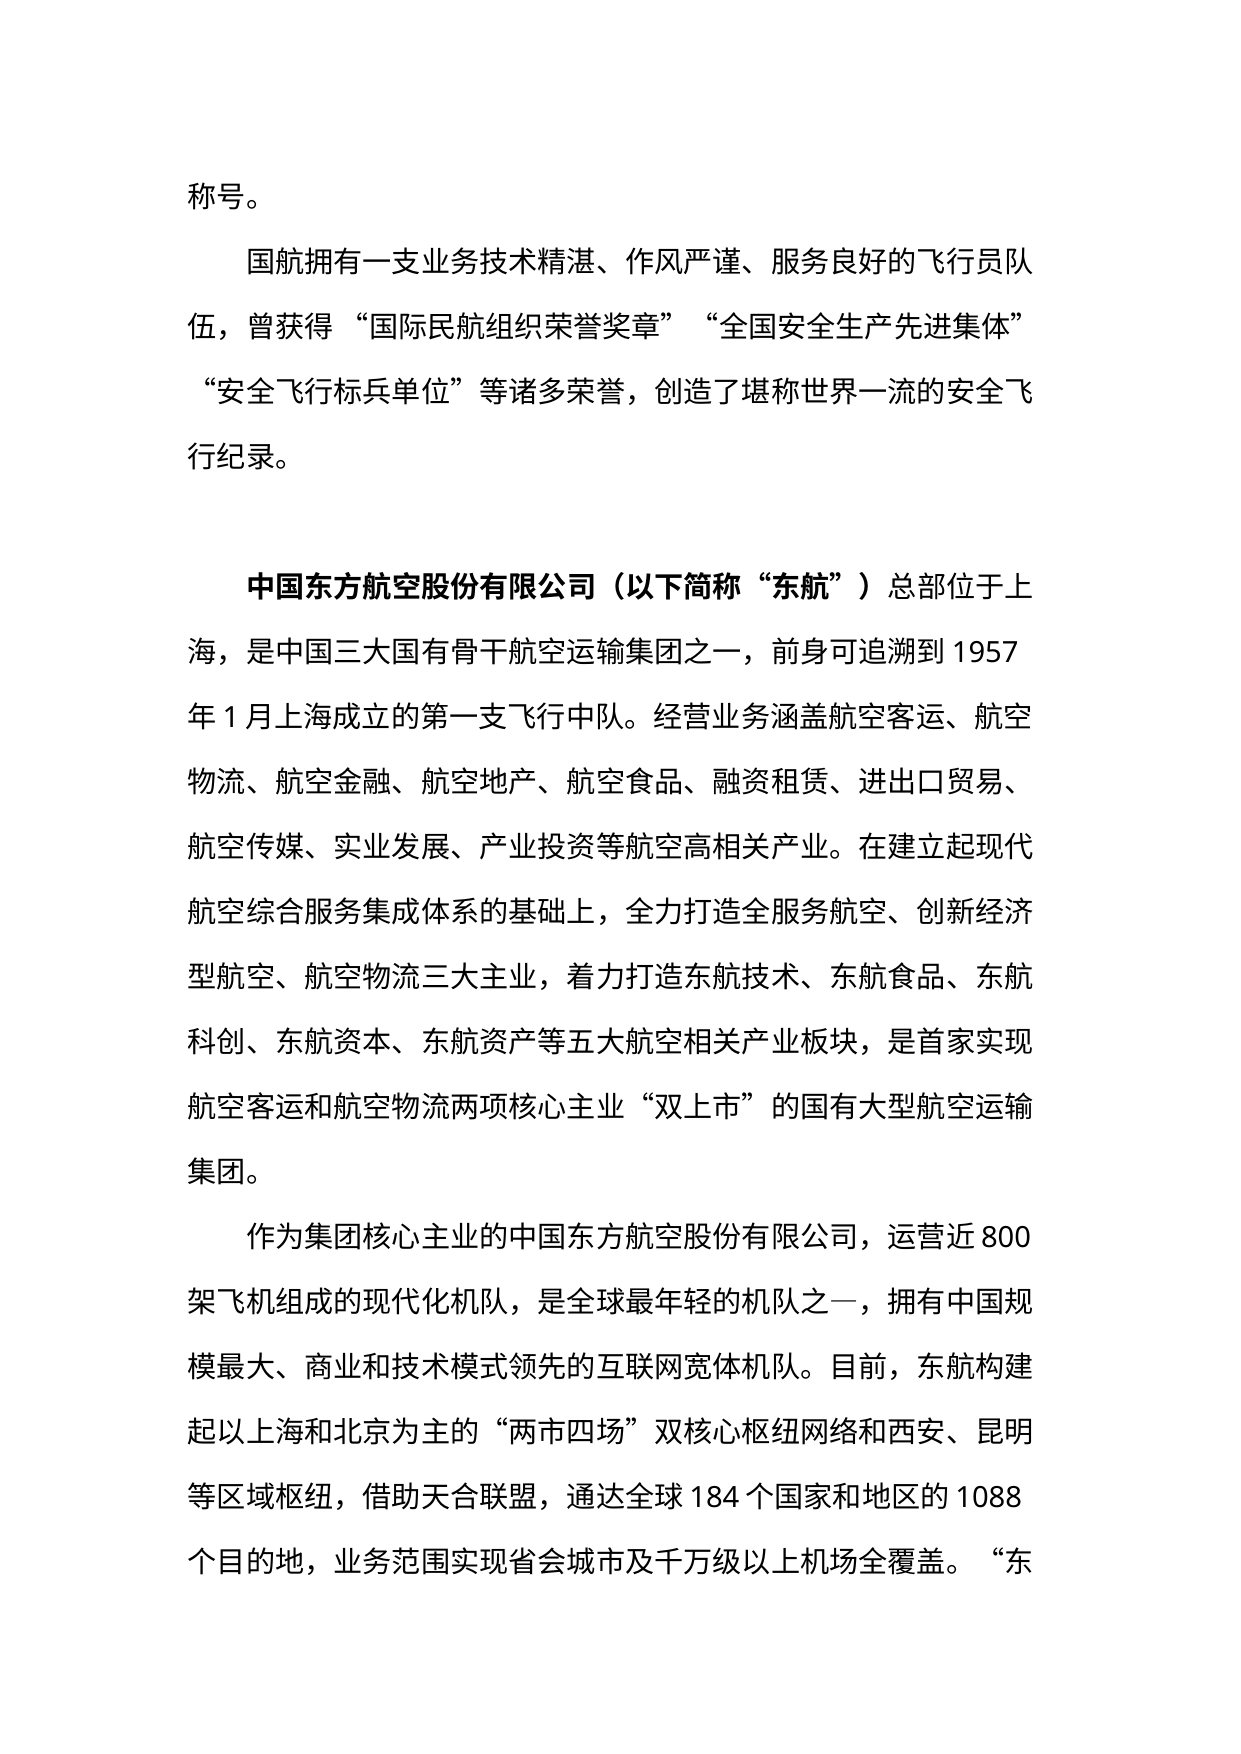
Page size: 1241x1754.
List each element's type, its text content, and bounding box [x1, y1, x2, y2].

text 中国东方航空股份有限公司（以下简称“东航”）总部位于上海，是中国三大国有骨干航空运输集团之一，前身可追溯到1957年1月上海成立的第一支飞行中队。经营业务涵盖航空客运、航空物流、航空金融、航空地产、航空食品、融资租赁、进出口贸易、航空传媒、实业发展、产业投资等航空高相关产业。在建立起现代航空综合服务集成体系的基础上，全力打造全服务航空、创新经济型航空、航空物流三大主业，着力打造东航技术、东航食品、东航科创、东航资本、东航资产等五大航空相关产业板块，是首家实现航空客运和航空物流两项核心主业“双上市”的国有大型航空运输集团。 [187, 552, 1053, 1202]
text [187, 1202, 1053, 1592]
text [187, 162, 1053, 227]
text 国航拥有一支业务技术精湛、作风严谨、服务良好的飞行员队伍，曾获得 “国际民航组织荣誉奖章”“全国安全生产先进集体”“安全飞行标兵单位”等诸多荣誉，创造了堪称世界一流的安全飞行纪录。 [187, 227, 1053, 487]
